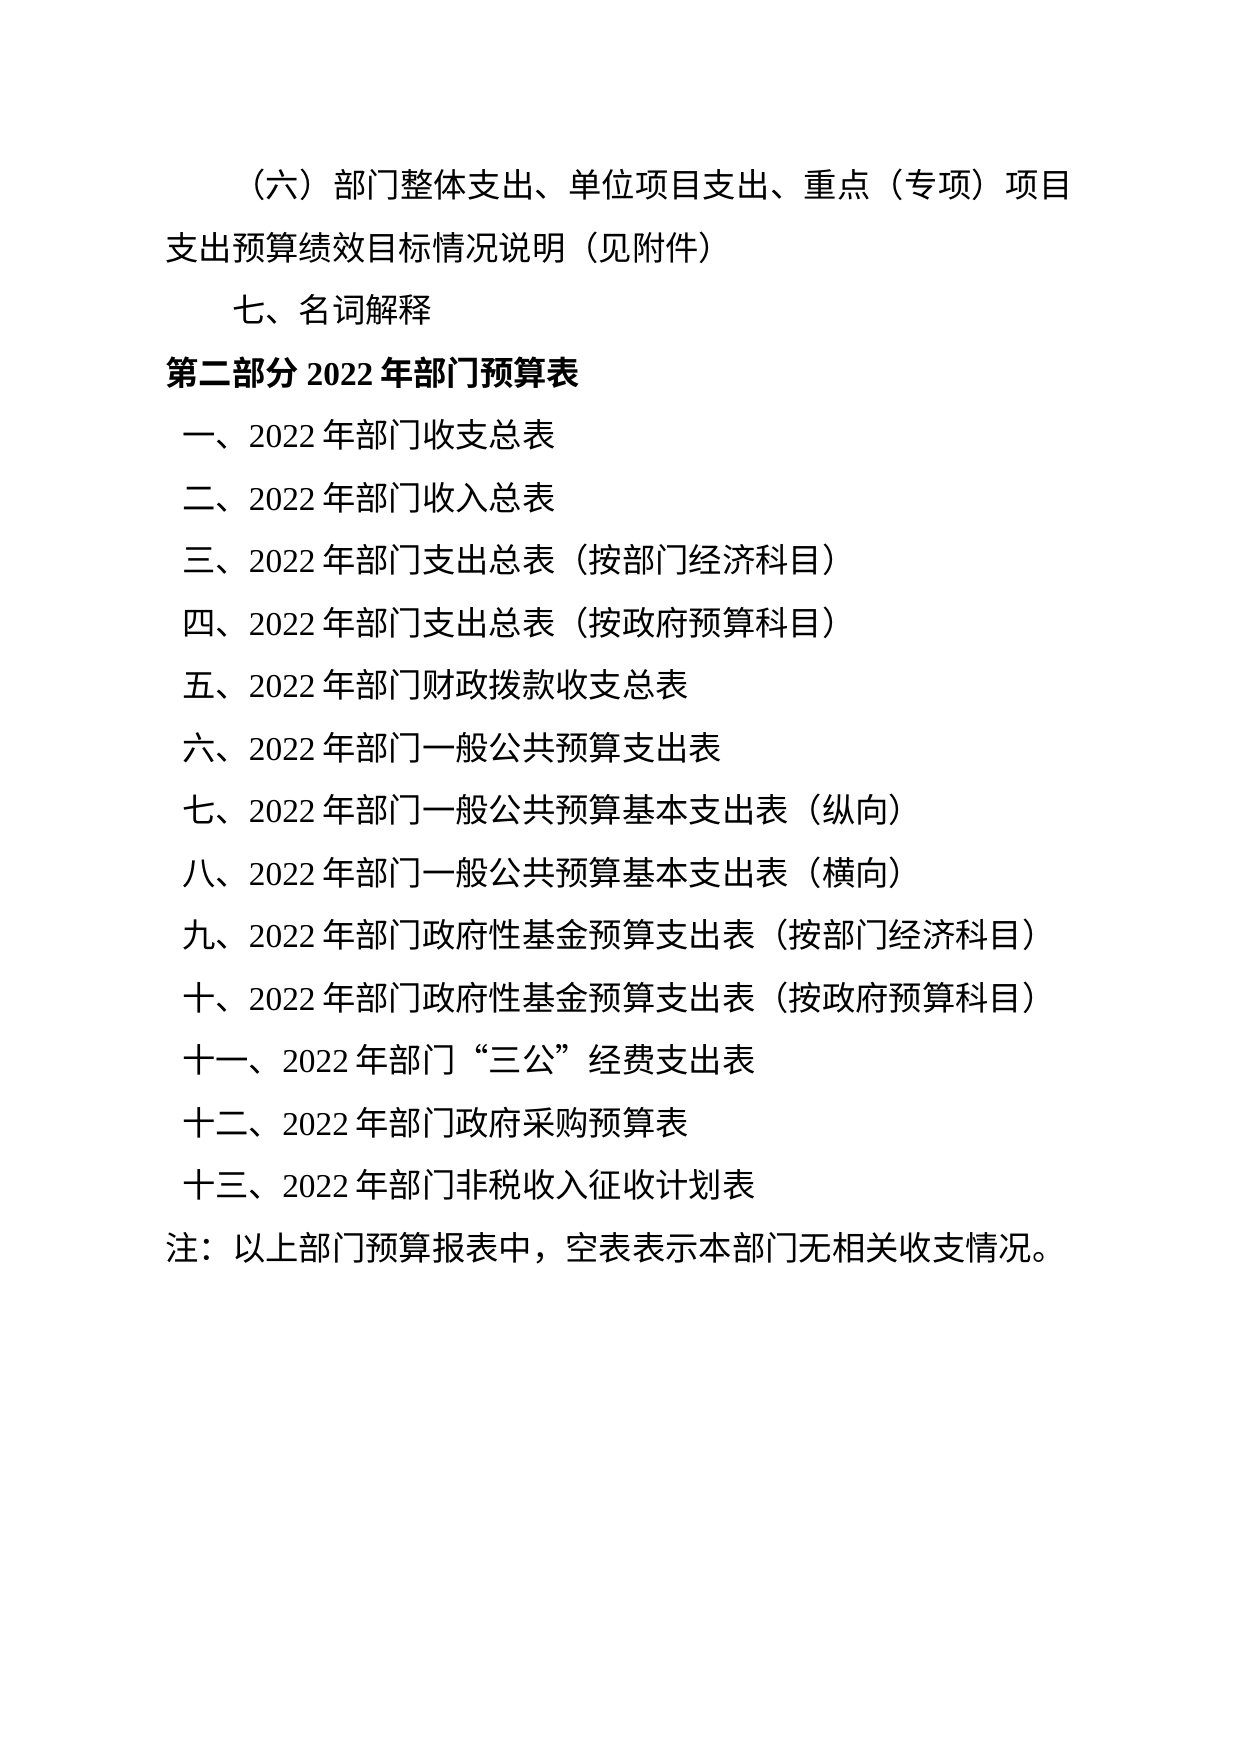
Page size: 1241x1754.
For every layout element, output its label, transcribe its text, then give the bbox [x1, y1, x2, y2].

text 十三、2022年部门非税收入征收计划表 [165, 1148, 1075, 1210]
text 二、2022年部门收入总表 [165, 460, 1075, 523]
text 五、2022年部门财政拨款收支总表 [165, 648, 1075, 710]
text 四、2022年部门支出总表（按政府预算科目） [165, 585, 1075, 648]
text 十一、2022年部门“三公”经费支出表 [165, 1023, 1075, 1085]
text 一、2022年部门收支总表 [165, 398, 1075, 460]
text 六、2022年部门一般公共预算支出表 [165, 710, 1075, 773]
text 十、2022年部门政府性基金预算支出表（按政府预算科目） [165, 960, 1075, 1023]
text 注：以上部门预算报表中，空表表示本部门无相关收支情况。 [165, 1210, 1075, 1273]
text 九、2022年部门政府性基金预算支出表（按部门经济科目） [165, 898, 1075, 960]
text 三、2022年部门支出总表（按部门经济科目） [165, 523, 1075, 585]
text 七、2022年部门一般公共预算基本支出表（纵向） [165, 773, 1075, 835]
text 第二部分 2022年部门预算表 [165, 335, 1075, 398]
text （六）部门整体支出、单位项目支出、重点（专项）项目支出预算绩效目标情况说明（见附件） [165, 148, 1075, 273]
text 七、名词解释 [165, 273, 1075, 335]
text 十二、2022年部门政府采购预算表 [165, 1085, 1075, 1148]
text 八、2022年部门一般公共预算基本支出表（横向） [165, 835, 1075, 898]
